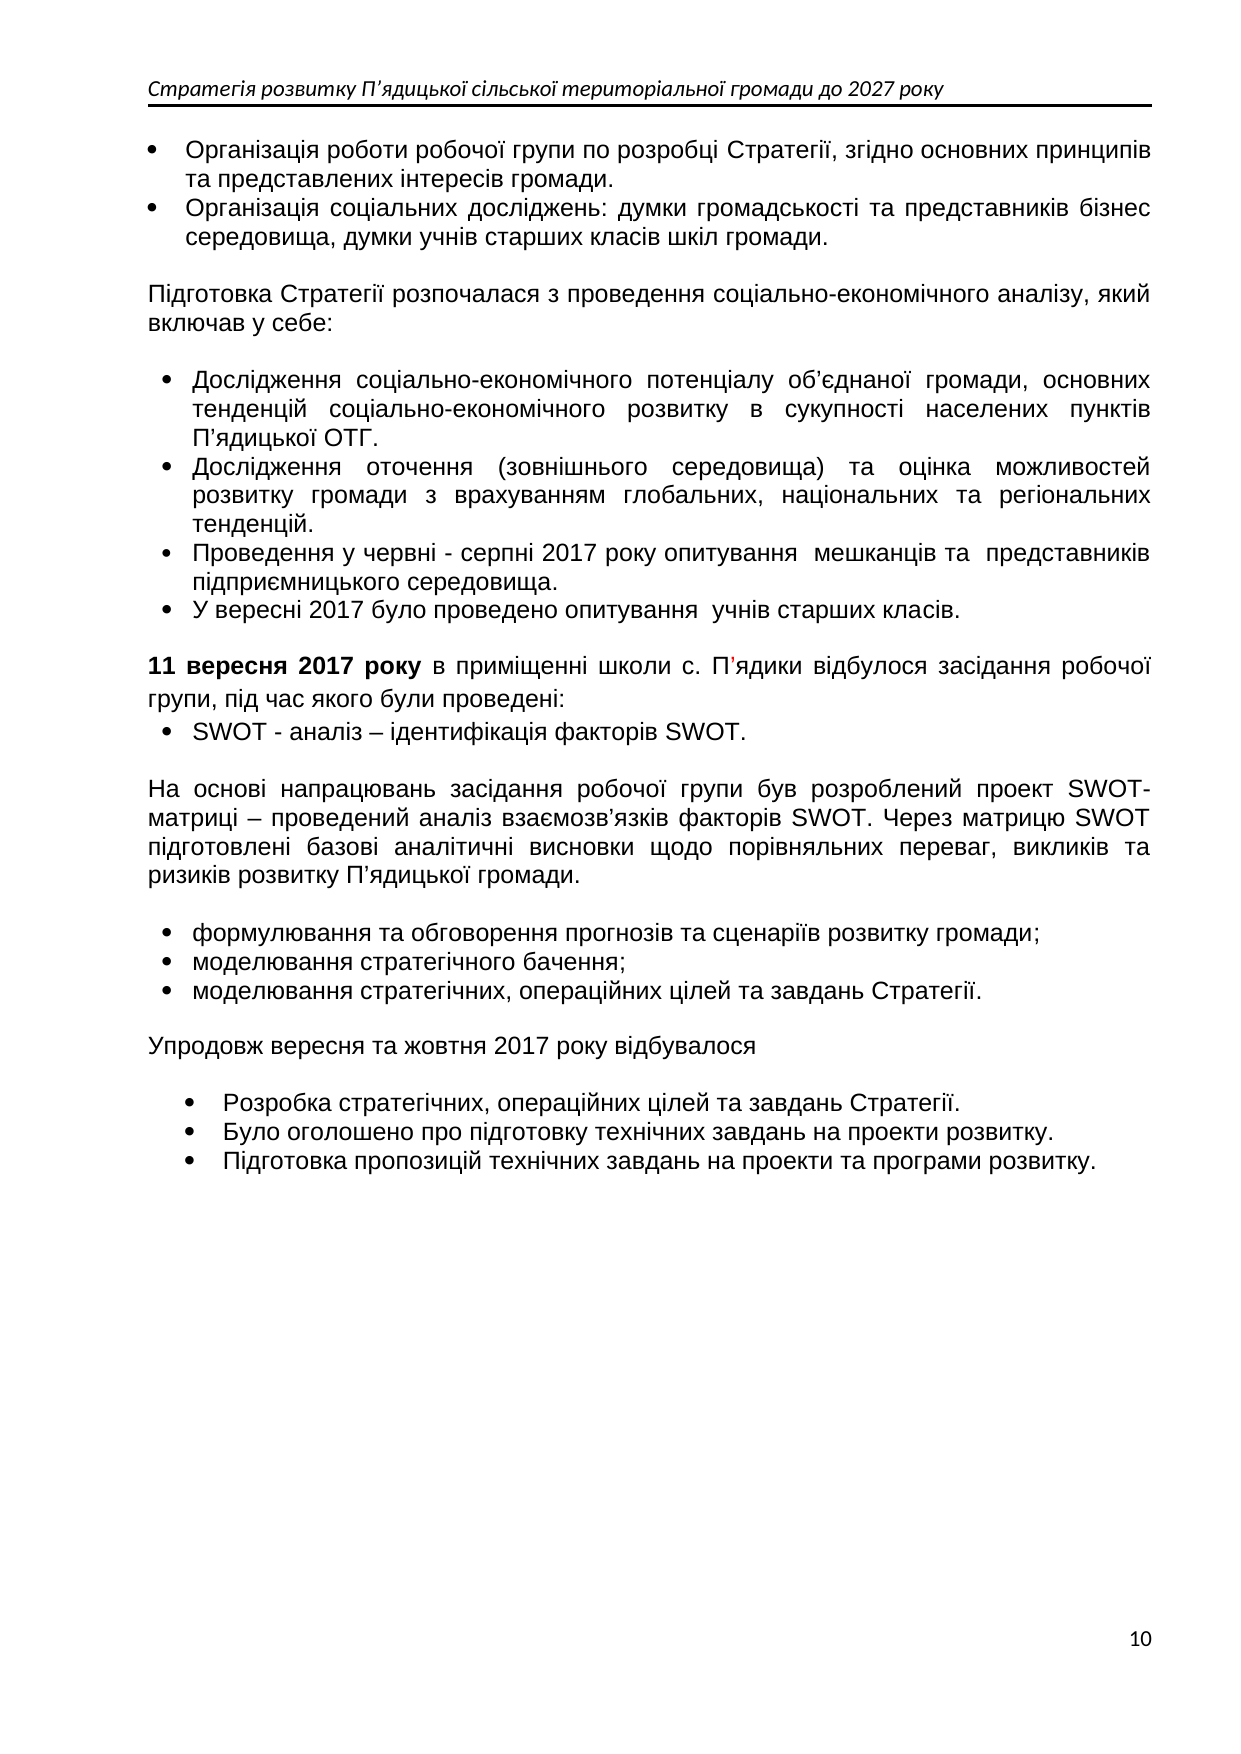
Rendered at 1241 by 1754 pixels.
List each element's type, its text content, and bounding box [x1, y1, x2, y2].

list Проведення у червні - серпні 2017 року опитування мешканців та представників підприємницького середовища. [162, 538, 1152, 595]
list SWOT - аналіз – ідентифікація факторів SWOT. [162, 717, 1152, 746]
list Дослідження оточення (зовнішнього середовища) та оцінка можливостей розвитку громади з врахуванням глобальних, національних та регіональних тенденцій. [162, 452, 1152, 538]
list У вересні 2017 було проведено опитування учнів старших класів. [162, 595, 1152, 624]
list Дослідження соціально-економічного потенціалу об’єднаної громади, основних тенденцій соціально-економічного розвитку в сукупності населених пунктів П’ядицької ОТГ. [162, 365, 1152, 452]
text На основі напрацювань засідання робочої групи був розроблений проект SWOT-матриці – проведений аналіз взаємозв’язків факторів SWOT. Через матрицю SWOT підготовлені базові аналітичні висновки щодо порівняльних переваг, викликів та ризиків розвитку П’ядицької громади. [148, 774, 1152, 889]
text Упродовж вересня та жовтня 2017 року відбувалося [148, 1031, 1152, 1060]
text Підготовка Стратегії розпочалася з проведення соціально-економічного аналізу, який включав у себе: [148, 279, 1152, 336]
list Було оголошено про підготовку технічних завдань на проекти розвитку. [185, 1117, 1152, 1146]
list Підготовка пропозицій технічних завдань на проекти та програми розвитку. [185, 1146, 1152, 1175]
list Розробка стратегічних, операційних цілей та завдань Стратегії. [185, 1088, 1152, 1117]
text 11 вересня 2017 року в приміщенні школи с. П’ядики відбулося засідання робочої групи, під час якого були проведені: [148, 651, 1152, 712]
list моделювання стратегічних, операційних цілей та завдань Стратегії. [162, 976, 1152, 1004]
list Організація соціальних досліджень: думки громадськості та представників бізнес середовища, думки учнів старших класів шкіл громади. [148, 193, 1152, 250]
list Організація роботи робочої групи по розробці Cтратегії, згідно основних принципів та представлених інтересів громади. [148, 135, 1152, 193]
list формулювання та обговорення прогнозів та сценаріїв розвитку громади; [162, 918, 1152, 947]
list моделювання стратегічного бачення; [162, 947, 1152, 976]
